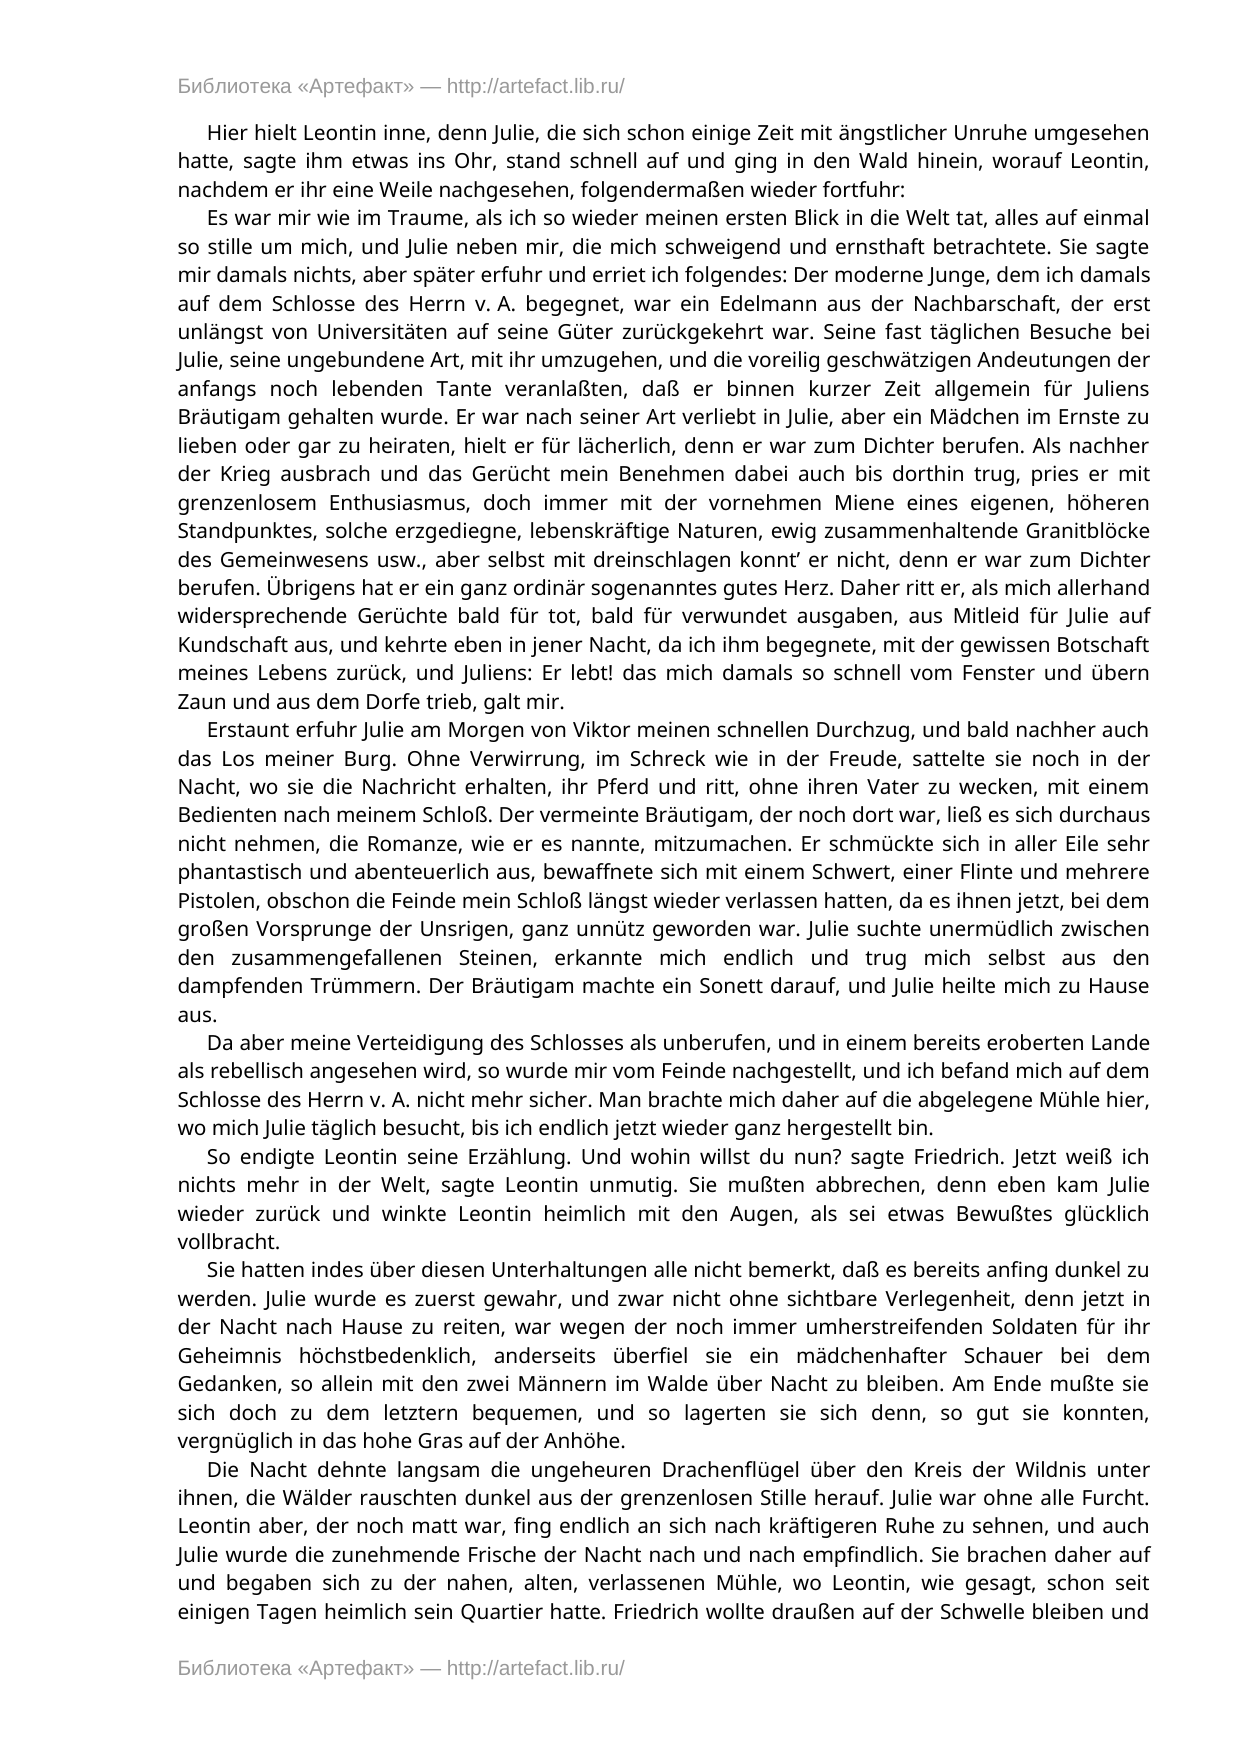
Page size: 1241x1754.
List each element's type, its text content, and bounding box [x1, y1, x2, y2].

text Sie hatten indes über diesen Unterhaltungen alle nicht bemerkt, daß es bereits anfing dunkel zu werden. Julie wurde es zuerst gewahr, und zwar nicht ohne sichtbare Verlegenheit, denn jetzt in der Nacht nach Hause zu reiten, war wegen der noch immer umherstreifenden Soldaten für ihr Geheimnis höchstbedenklich, anderseits überfiel sie ein mädchenhafter Schauer bei dem Gedanken, so allein mit den zwei Männern im Walde über Nacht zu bleiben. Am Ende mußte sie sich doch zu dem letztern bequemen, und so lagerten sie sich denn, so gut sie konnten, vergnüglich in das hohe Gras auf der Anhöhe. [177, 1256, 1152, 1455]
text Da aber meine Verteidigung des Schlosses als unberufen, und in einem bereits eroberten Lande als rebellisch angesehen wird, so wurde mir vom Feinde nachgestellt, und ich befand mich auf dem Schlosse des Herrn v. A. nicht mehr sicher. Man brachte mich daher auf die abgelegene Mühle hier, wo mich Julie täglich besucht, bis ich endlich jetzt wieder ganz hergestellt bin. [177, 1028, 1152, 1142]
text Hier hielt Leontin inne, denn Julie, die sich schon einige Zeit mit ängstlicher Unruhe umgesehen hatte, sagte ihm etwas ins Ohr, stand schnell auf und ging in den Wald hinein, worauf Leontin, nachdem er ihr eine Weile nachgesehen, folgendermaßen wieder fortfuhr: [177, 118, 1152, 203]
text Es war mir wie im Traume, als ich so wieder meinen ersten Blick in die Welt tat, alles auf einmal so stille um mich, und Julie neben mir, die mich schweigend und ernsthaft betrachtete. Sie sagte mir damals nichts, aber später erfuhr und erriet ich folgendes: Der moderne Junge, dem ich damals auf dem Schlosse des Herrn v. A. begegnet, war ein Edelmann aus der Nachbarschaft, der erst unlängst von Universitäten auf seine Güter zurückgekehrt war. Seine fast täglichen Besuche bei Julie, seine ungebundene Art, mit ihr umzugehen, und die voreilig geschwätzigen Andeutungen der anfangs noch lebenden Tante veranlaßten, daß er binnen kurzer Zeit allgemein für Juliens Bräutigam gehalten wurde. Er war nach seiner Art verliebt in Julie, aber ein Mädchen im Ernste zu lieben oder gar zu heiraten, hielt er für lächerlich, denn er war zum Dichter berufen. Als nachher der Krieg ausbrach und das Gerücht mein Benehmen dabei auch bis dorthin trug, pries er mit grenzenlosem Enthusiasmus, doch immer mit der vornehmen Miene eines eigenen, höheren Standpunktes, solche erzgediegne, lebenskräftige Naturen, ewig zusammenhaltende Granitblöcke des Gemeinwesens usw., aber selbst mit dreinschlagen konnt’ er nicht, denn er war zum Dichter berufen. Übrigens hat er ein ganz ordinär sogenanntes gutes Herz. Daher ritt er, als mich allerhand widersprechende Gerüchte bald für tot, bald für verwundet ausgaben, aus Mitleid für Julie auf Kundschaft aus, und kehrte eben in jener Nacht, da ich ihm begegnete, mit der gewissen Botschaft meines Lebens zurück, und Juliens: Er lebt! das mich damals so schnell vom Fenster und übern Zaun und aus dem Dorfe trieb, galt mir. [177, 203, 1152, 715]
text So endigte Leontin seine Erzählung. Und wohin willst du nun? sagte Friedrich. Jetzt weiß ich nichts mehr in der Welt, sagte Leontin unmutig. Sie mußten abbrechen, denn eben kam Julie wieder zurück und winkte Leontin heimlich mit den Augen, als sei etwas Bewußtes glücklich vollbracht. [177, 1142, 1152, 1256]
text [177, 1455, 1152, 1625]
text Erstaunt erfuhr Julie am Morgen von Viktor meinen schnellen Durchzug, und bald nachher auch das Los meiner Burg. Ohne Verwirrung, im Schreck wie in der Freude, sattelte sie noch in der Nacht, wo sie die Nachricht erhalten, ihr Pferd und ritt, ohne ihren Vater zu wecken, mit einem Bedienten nach meinem Schloß. Der vermeinte Bräutigam, der noch dort war, ließ es sich durchaus nicht nehmen, die Romanze, wie er es nannte, mitzumachen. Er schmückte sich in aller Eile sehr phantastisch und abenteuerlich aus, bewaffnete sich mit einem Schwert, einer Flinte und mehrere Pistolen, obschon die Feinde mein Schloß längst wieder verlassen hatten, da es ihnen jetzt, bei dem großen Vorsprunge der Unsrigen, ganz unnütz geworden war. Julie suchte unermüdlich zwischen den zusammengefallenen Steinen, erkannte mich endlich und trug mich selbst aus den dampfenden Trümmern. Der Bräutigam machte ein Sonett darauf, und Julie heilte mich zu Hause aus. [177, 715, 1152, 1028]
